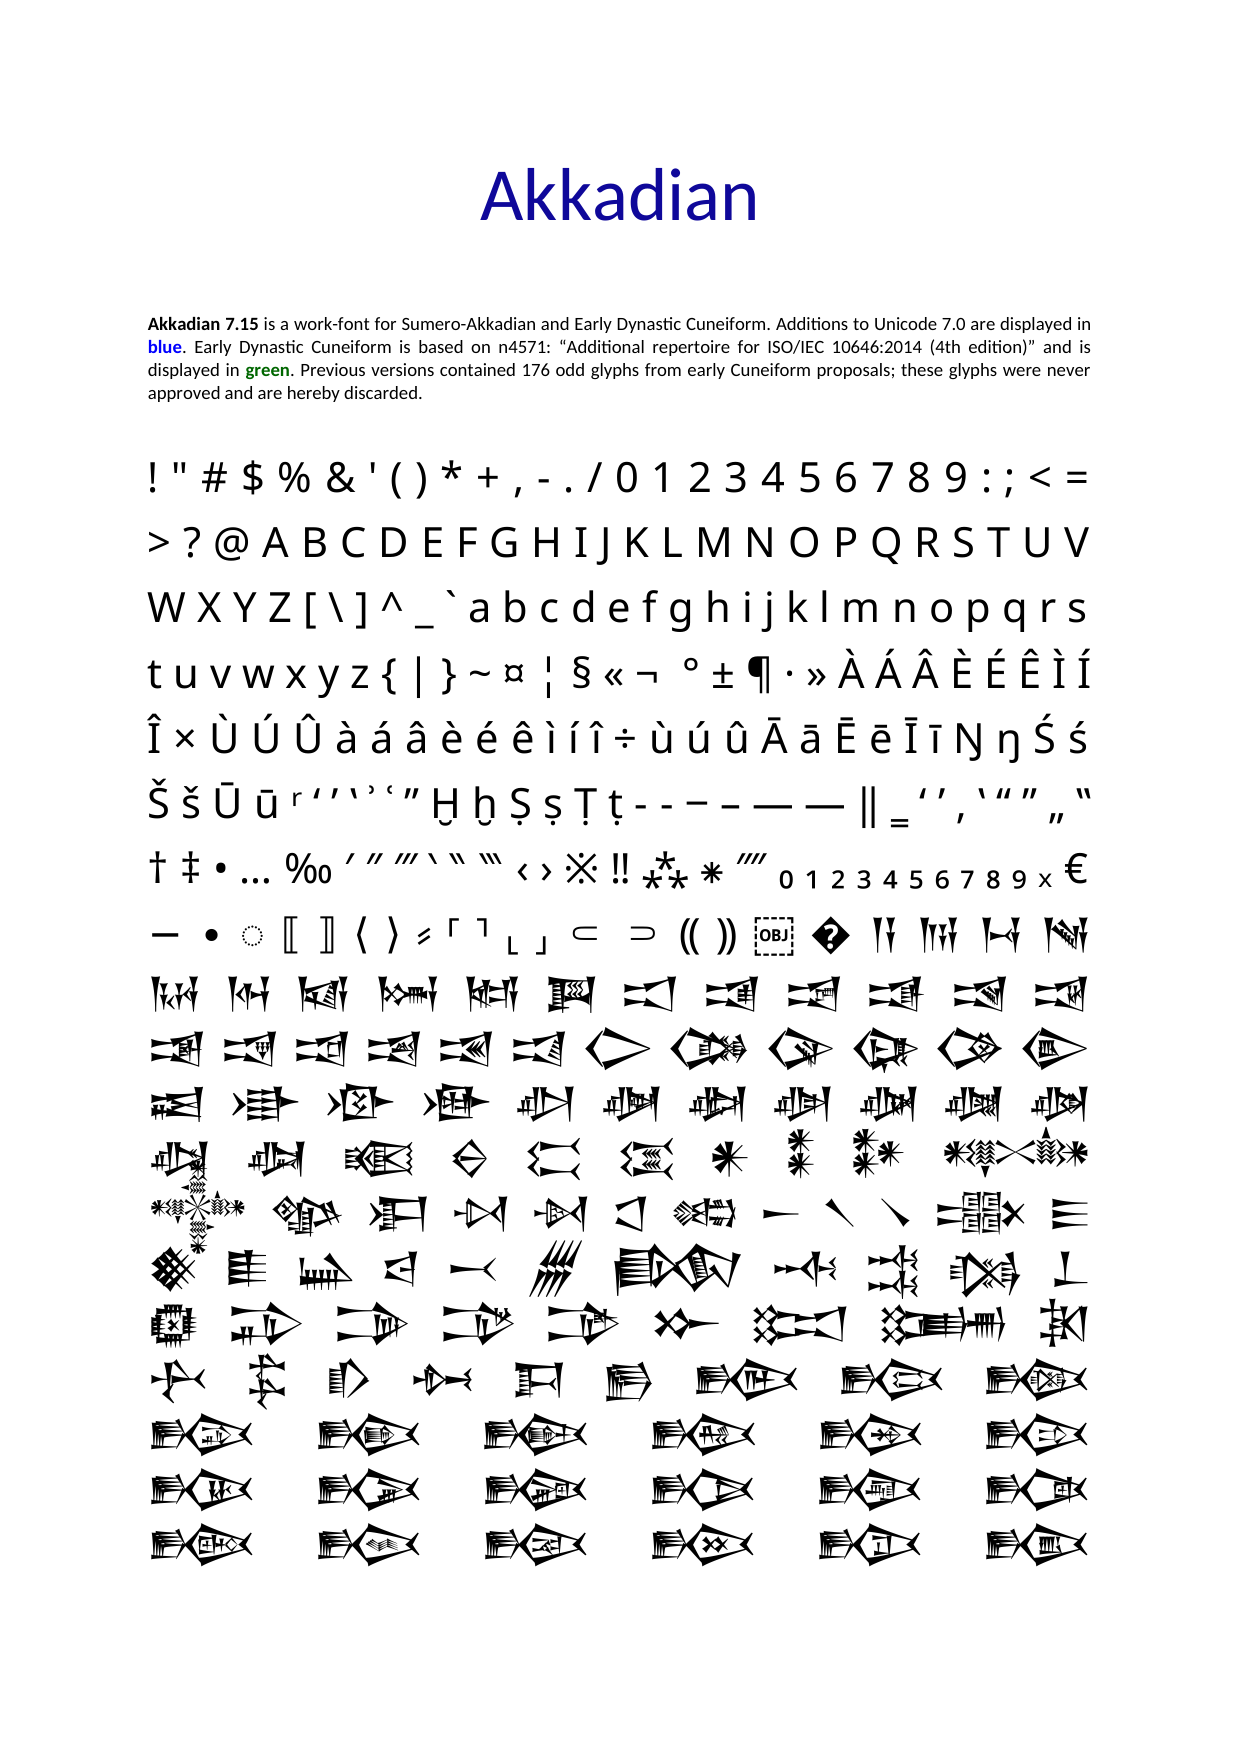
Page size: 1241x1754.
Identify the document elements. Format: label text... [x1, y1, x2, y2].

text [148, 448, 1092, 1567]
text Akkadian 7.15 is a work-font for Sumero-Akkadian and Early Dynastic Cuneiform. Additions to Unicode 7.0 are displayed in blue. Early Dynastic Cuneiform is based on n4571: “Additional repertoire for ISO/IEC 10646:2014 (4th edition)” and is displayed in green. Previous versions contained 176 odd glyphs from early Cuneiform proposals; these glyphs were never approved and are hereby discarded. [148, 312, 1092, 404]
text Akkadian [148, 148, 1092, 239]
